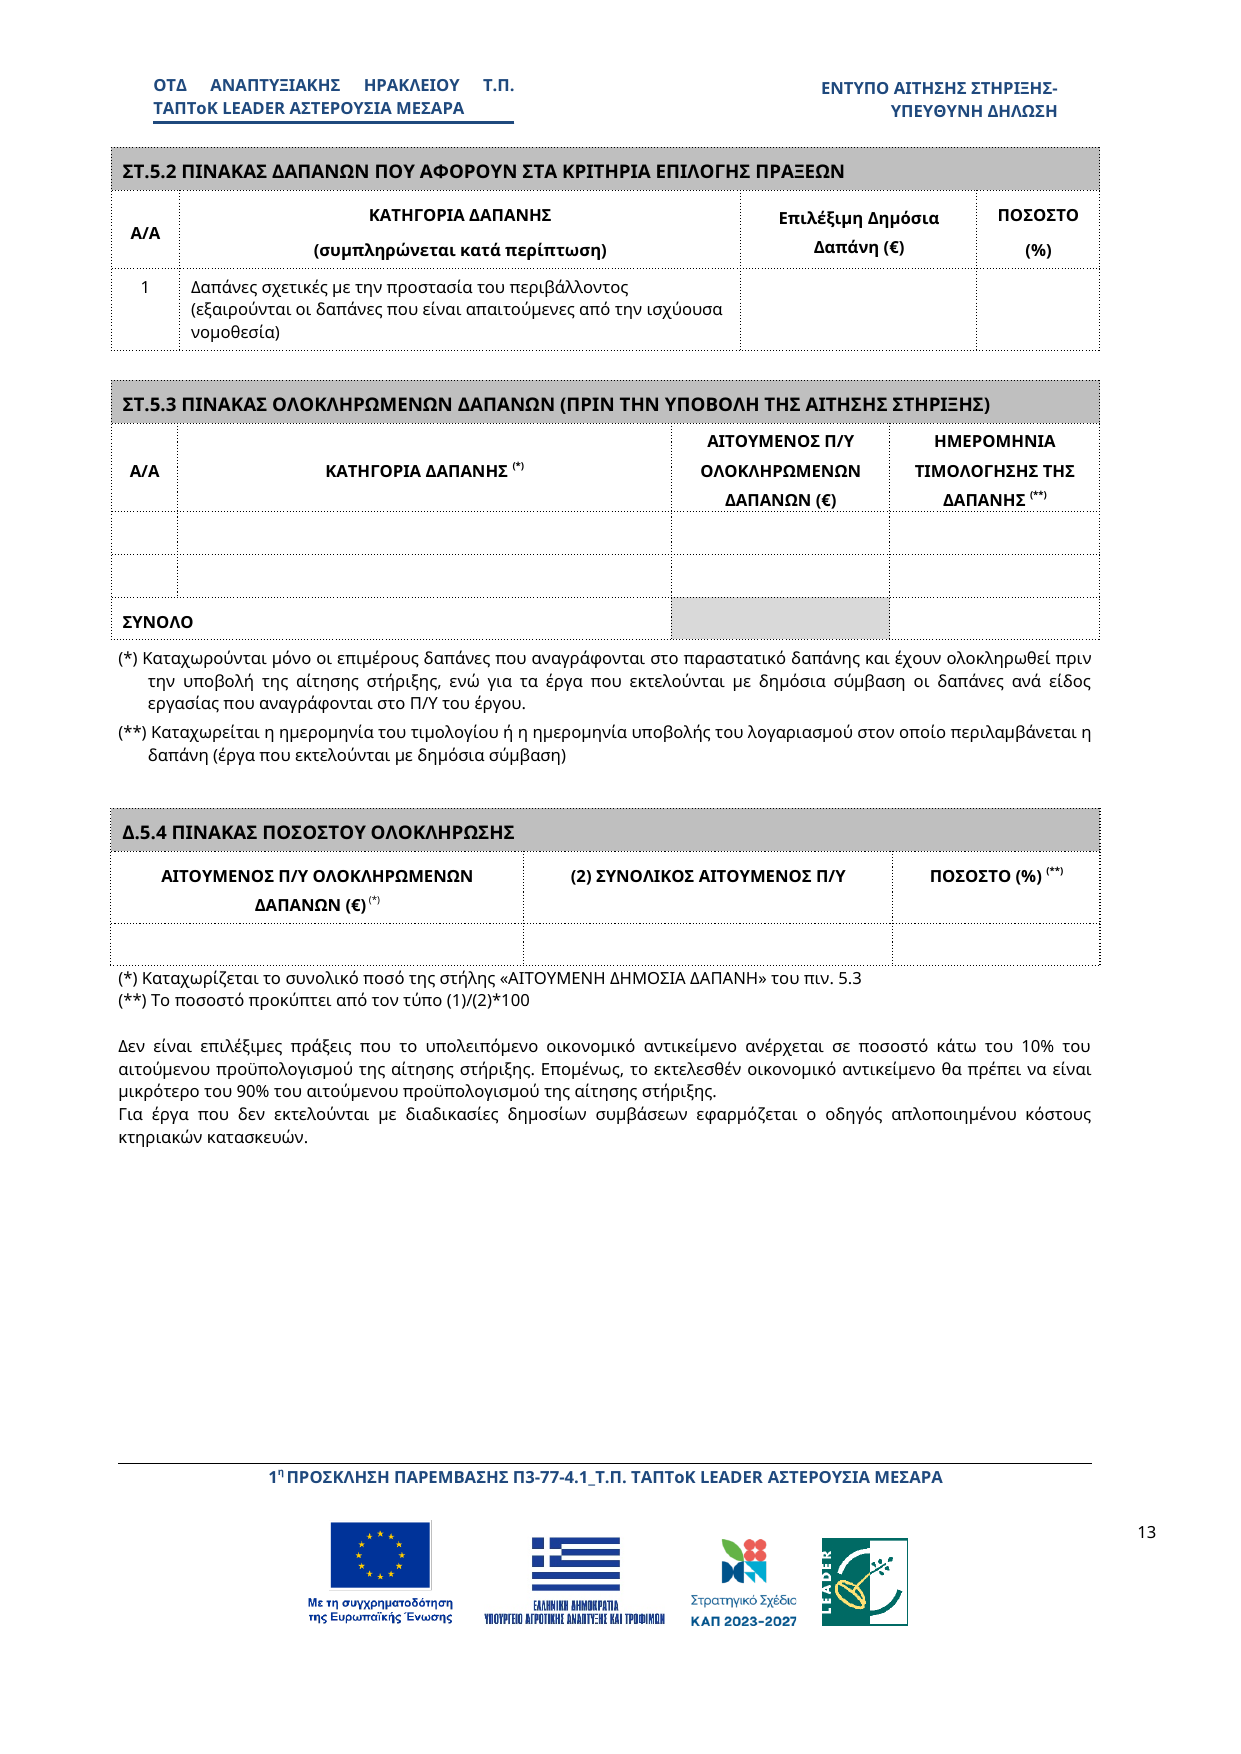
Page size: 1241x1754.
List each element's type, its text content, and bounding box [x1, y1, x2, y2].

table_cell ΣΥΝΟΛΟ [111, 597, 671, 639]
table_cell (2) ΣΥΝΟΛΙΚΟΣ ΑΙΤΟΥΜΕΝΟΣ Π/Υ [524, 851, 893, 923]
table_cell [111, 923, 523, 965]
table_cell Επιλέξιμη Δημόσια Δαπάνη (€) [741, 190, 977, 268]
table_cell [890, 554, 1100, 597]
table_cell [671, 597, 890, 639]
text Δεν είναι επιλέξιμες πράξεις που το υπολειπόμενο οικονομικό αντικείμενο ανέρχεται σε ποσοστό κάτω του 10% του αιτούμενου προϋπολογισμού της αίτησης στήριξης. Επομένως, το εκτελεσθέν οικονομικό αντικείμενο θα πρέπει να είναι μικρότερο του 90% του αιτούμενου προϋπολογισμού της αίτησης στήριξης. [118, 1034, 1092, 1103]
table_cell [671, 554, 890, 597]
table_cell [890, 511, 1100, 554]
table_cell [977, 268, 1100, 350]
table_cell Α/Α [111, 423, 178, 511]
table_header Δ.5.4 ΠΙΝΑΚΑΣ ΠΟΣΟΣΤΟΥ ΟΛΟΚΛΗΡΩΣΗΣ [111, 808, 1100, 851]
table_cell ΠΟΣΟΣΤΟ (%) [977, 190, 1100, 268]
picture [822, 1538, 908, 1626]
table_cell ΑΙΤΟΥΜΕΝΟΣ Π/Υ ΟΛΟΚΛΗΡΩΜΕΝΩΝ ΔΑΠΑΝΩΝ (€) [671, 423, 890, 511]
picture [691, 1539, 797, 1626]
table_header ΣΤ.5.3 ΠΙΝΑΚΑΣ ΟΛΟΚΛΗΡΩΜΕΝΩΝ ΔΑΠΑΝΩΝ (ΠΡΙΝ ΤΗΝ ΥΠΟΒΟΛΗ ΤΗΣ ΑΙΤΗΣΗΣ ΣΤΗΡΙΞΗΣ) [111, 380, 1100, 423]
text (*) Καταχωρούνται μόνο οι επιμέρους δαπάνες που αναγράφονται στο παραστατικό δαπάνης και έχουν ολοκληρωθεί πριν την υποβολή της αίτησης στήριξης, ενώ για τα έργα που εκτελούνται με δημόσια σύμβαση οι δαπάνες ανά είδος εργασίας που αναγράφονται στο Π/Υ του έργου. [118, 647, 1092, 715]
table_cell [111, 511, 178, 554]
picture [483, 1536, 666, 1626]
table_cell ΚΑΤΗΓΟΡΙΑ ΔΑΠΑΝΗΣ (*) [178, 423, 671, 511]
table_cell [524, 923, 893, 965]
table_cell ΑΙΤΟΥΜΕΝΟΣ Π/Υ ΟΛΟΚΛΗΡΩΜΕΝΩΝ ΔΑΠΑΝΩΝ (€) (*) [111, 851, 523, 923]
text Για έργα που δεν εκτελούνται με διαδικασίες δημοσίων συμβάσεων εφαρμόζεται ο οδηγός απλοποιημένου κόστους κτηριακών κατασκευών. [118, 1103, 1092, 1148]
table_cell [893, 923, 1100, 965]
text (**) Καταχωρείται η ημερομηνία του τιμολογίου ή η ημερομηνία υποβολής του λογαριασμού στον οποίο περιλαμβάνεται η δαπάνη (έργα που εκτελούνται με δημόσια σύμβαση) [118, 721, 1092, 766]
text (*) Καταχωρίζεται το συνολικό ποσό της στήλης «ΑΙΤΟΥΜΕΝΗ ΔΗΜΟΣΙΑ ΔΑΠΑΝΗ» του πιν. 5.3 [118, 966, 1092, 989]
table_cell ΚΑΤΗΓΟΡΙΑ ΔΑΠΑΝΗΣ (συμπληρώνεται κατά περίπτωση) [180, 190, 741, 268]
table_cell [741, 268, 977, 350]
text (**) Το ποσοστό προκύπτει από τον τύπο (1)/(2)*100 [118, 989, 1092, 1012]
table_cell Α/Α [111, 190, 179, 268]
table_cell ΠΟΣΟΣΤΟ (%) (**) [893, 851, 1100, 923]
table_cell [178, 511, 671, 554]
table_cell [890, 597, 1100, 639]
table_cell [111, 554, 178, 597]
table_cell Δαπάνες σχετικές με την προστασία του περιβάλλοντος (εξαιρούνται οι δαπάνες που είναι απαιτούμενες από την ισχύουσα νομοθεσία) [180, 268, 741, 350]
table_cell 1 [111, 268, 179, 350]
table_cell [178, 554, 671, 597]
table_cell ΗΜΕΡΟΜΗΝΙΑ ΤΙΜΟΛΟΓΗΣΗΣ ΤΗΣ ΔΑΠΑΝΗΣ (**) [890, 423, 1100, 511]
picture [302, 1517, 458, 1626]
table_header ΣΤ.5.2 ΠΙΝΑΚΑΣ ΔΑΠΑΝΩΝ ΠΟΥ ΑΦΟΡΟΥΝ ΣΤΑ ΚΡΙΤΗΡΙΑ ΕΠΙΛΟΓΗΣ ΠΡΑΞΕΩΝ [111, 147, 1100, 190]
table_cell [671, 511, 890, 554]
